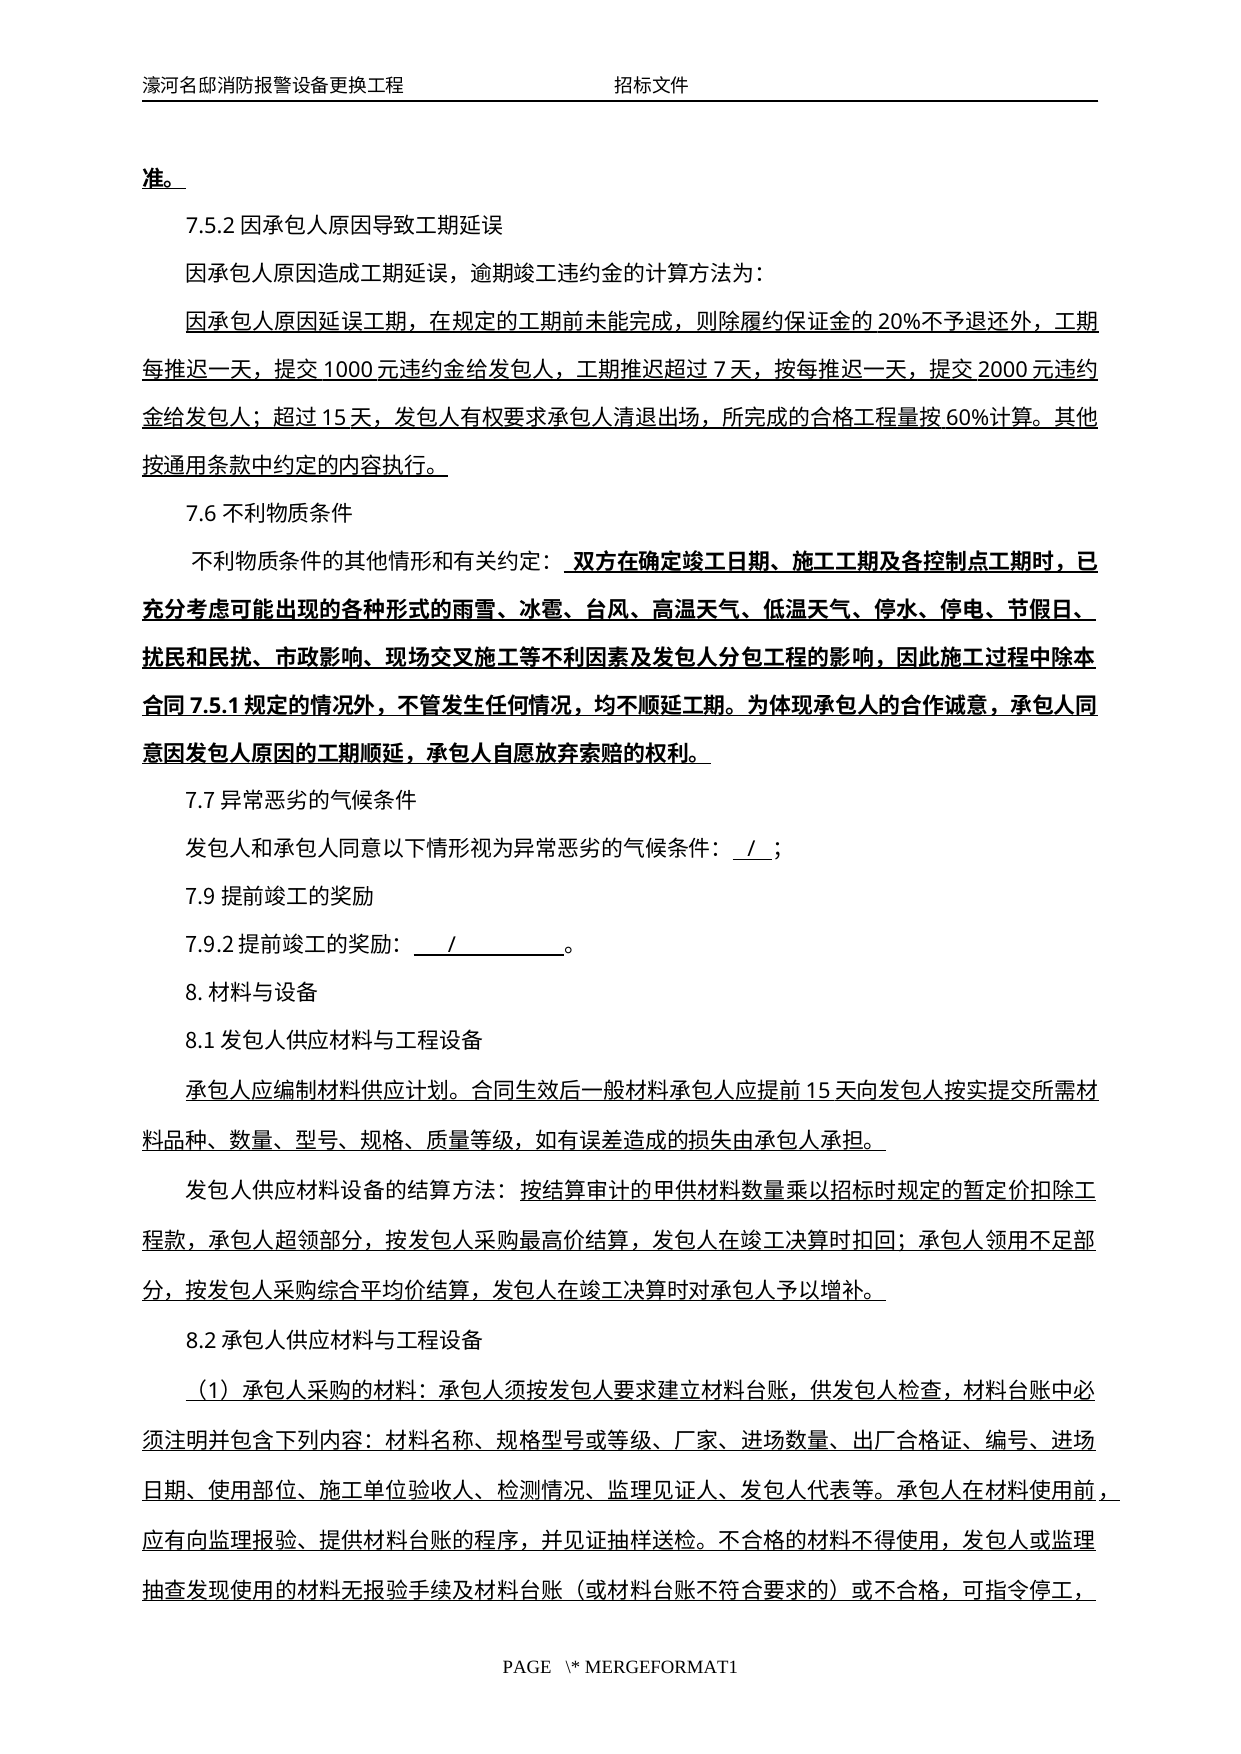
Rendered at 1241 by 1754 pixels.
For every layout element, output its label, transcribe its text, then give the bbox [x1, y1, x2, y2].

text 8.2承包人供应材料与工程设备 [142, 1308, 1098, 1358]
text 7.9 提前竣工的奖励 [142, 866, 1098, 914]
text 8. 材料与设备 [142, 962, 1098, 1010]
text 7.9.2提前竣工的奖励： / 。 [142, 914, 1098, 962]
text 不利物质条件的其他情形和有关约定： 双方在确定竣工日期、施工工期及各控制点工期时，已充分考虑可能出现的各种形式的雨雪、冰雹、台风、高温天气、低温天气、停水、停电、节假日、扰民和民扰、市政影响、现场交叉施工等不利因素及发包人分包工程的影响，因此施工过程中除本合同7.5.1规定的情况外，不管发生任何情况，均不顺延工期。为体现承包人的合作诚意，承包人同意因发包人原因的工期顺延，承包人自愿放弃索赔的权利。 [142, 716, 1098, 771]
text 发包人和承包人同意以下情形视为异常恶劣的气候条件： / ； [142, 818, 1098, 866]
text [142, 148, 1098, 196]
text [142, 1358, 1098, 1608]
text 8.1发包人供应材料与工程设备 [142, 1010, 1098, 1058]
text 承包人应编制材料供应计划。合同生效后一般材料承包人应提前15天向发包人按实提交所需材料品种、数量、型号、规格、质量等级，如有误差造成的损失由承包人承担。 [142, 1058, 1098, 1158]
text 7.5.2 因承包人原因导致工期延误 [142, 196, 1098, 243]
text 7.7异常恶劣的气候条件 [142, 771, 1098, 818]
text 因承包人原因延误工期，在规定的工期前未能完成，则除履约保证金的20%不予退还外，工期每推迟一天，提交1000元违约金给发包人，工期推迟超过7天，按每推迟一天，提交2000元违约金给发包人；超过15天，发包人有权要求承包人清退出场，所完成的合格工程量按60%计算。其他按通用条款中约定的内容执行。 [142, 381, 1098, 427]
text 因承包人原因造成工期延误，逾期竣工违约金的计算方法为： [142, 243, 1098, 291]
text 因承包人原因延误工期，在规定的工期前未能完成，则除履约保证金的20%不予退还外，工期每推迟一天，提交1000元违约金给发包人，工期推迟超过7天，按每推迟一天，提交2000元违约金给发包人；超过15天，发包人有权要求承包人清退出场，所完成的合格工程量按60%计算。其他按通用条款中约定的内容执行。 [142, 291, 1098, 379]
text 不利物质条件的其他情形和有关约定： 双方在确定竣工日期、施工工期及各控制点工期时，已充分考虑可能出现的各种形式的雨雪、冰雹、台风、高温天气、低温天气、停水、停电、节假日、扰民和民扰、市政影响、现场交叉施工等不利因素及发包人分包工程的影响，因此施工过程中除本合同7.5.1规定的情况外，不管发生任何情况，均不顺延工期。为体现承包人的合作诚意，承包人同意因发包人原因的工期顺延，承包人自愿放弃索赔的权利。 [142, 531, 1098, 715]
text 因承包人原因延误工期，在规定的工期前未能完成，则除履约保证金的20%不予退还外，工期每推迟一天，提交1000元违约金给发包人，工期推迟超过7天，按每推迟一天，提交2000元违约金给发包人；超过15天，发包人有权要求承包人清退出场，所完成的合格工程量按60%计算。其他按通用条款中约定的内容执行。 [142, 429, 1098, 483]
text 发包人供应材料设备的结算方法：按结算审计的甲供材料数量乘以招标时规定的暂定价扣除工程款，承包人超领部分，按发包人采购最高价结算，发包人在竣工决算时扣回；承包人领用不足部分，按发包人采购综合平均价结算，发包人在竣工决算时对承包人予以增补。 [142, 1158, 1098, 1308]
text 7.6 不利物质条件 [142, 483, 1098, 531]
